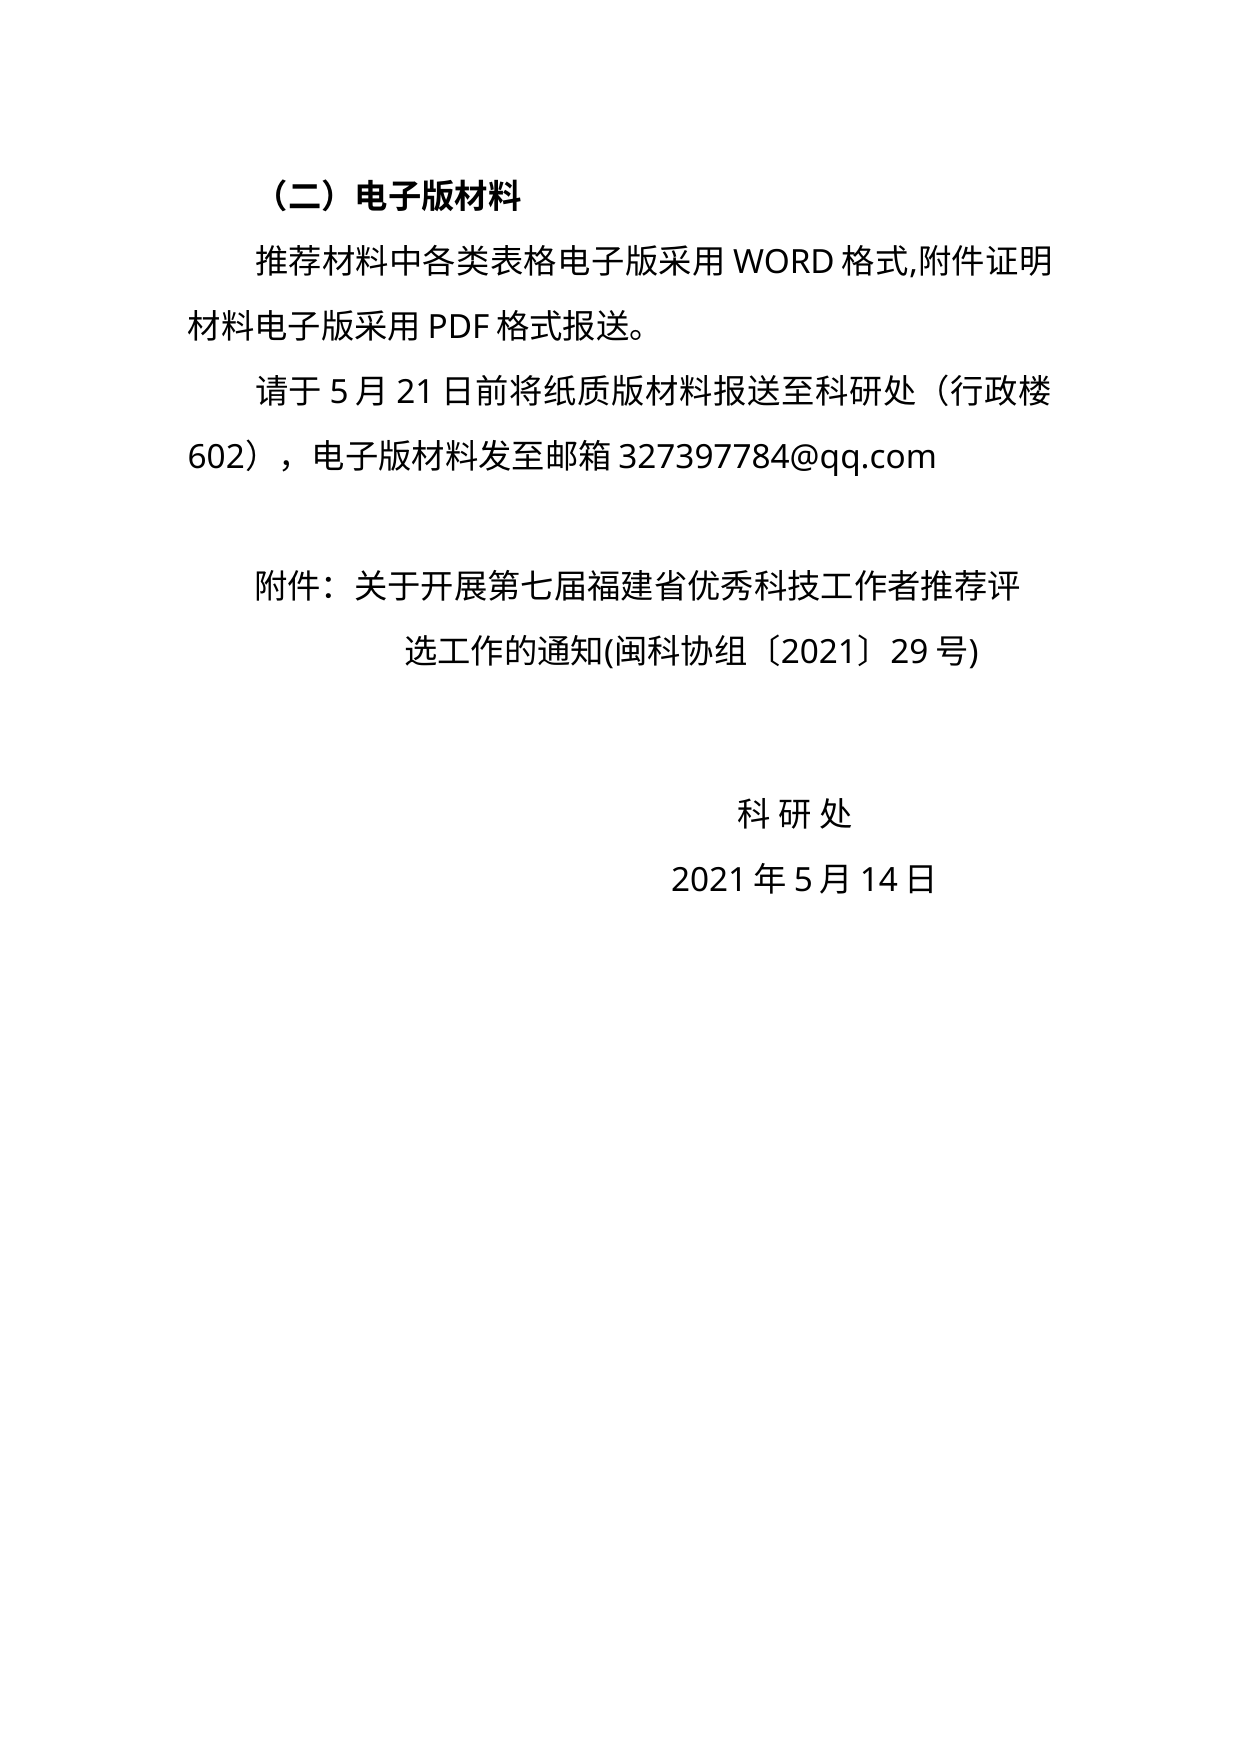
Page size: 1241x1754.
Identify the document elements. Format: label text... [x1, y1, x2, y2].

text 科 研 处 [187, 779, 1053, 844]
text 推荐材料中各类表格电子版采用WORD格式,附件证明材料电子版采用PDF格式报送。 [187, 227, 1053, 357]
text 2021年5月14日 [187, 844, 1053, 909]
text 附件：关于开展第七届福建省优秀科技工作者推荐评选工作的通知(闽科协组〔2021〕29号) [254, 552, 1053, 682]
text 请于5月21日前将纸质版材料报送至科研处（行政楼602），电子版材料发至邮箱327397784@qq.com [187, 357, 1053, 487]
text （二）电子版材料 [187, 162, 1053, 227]
